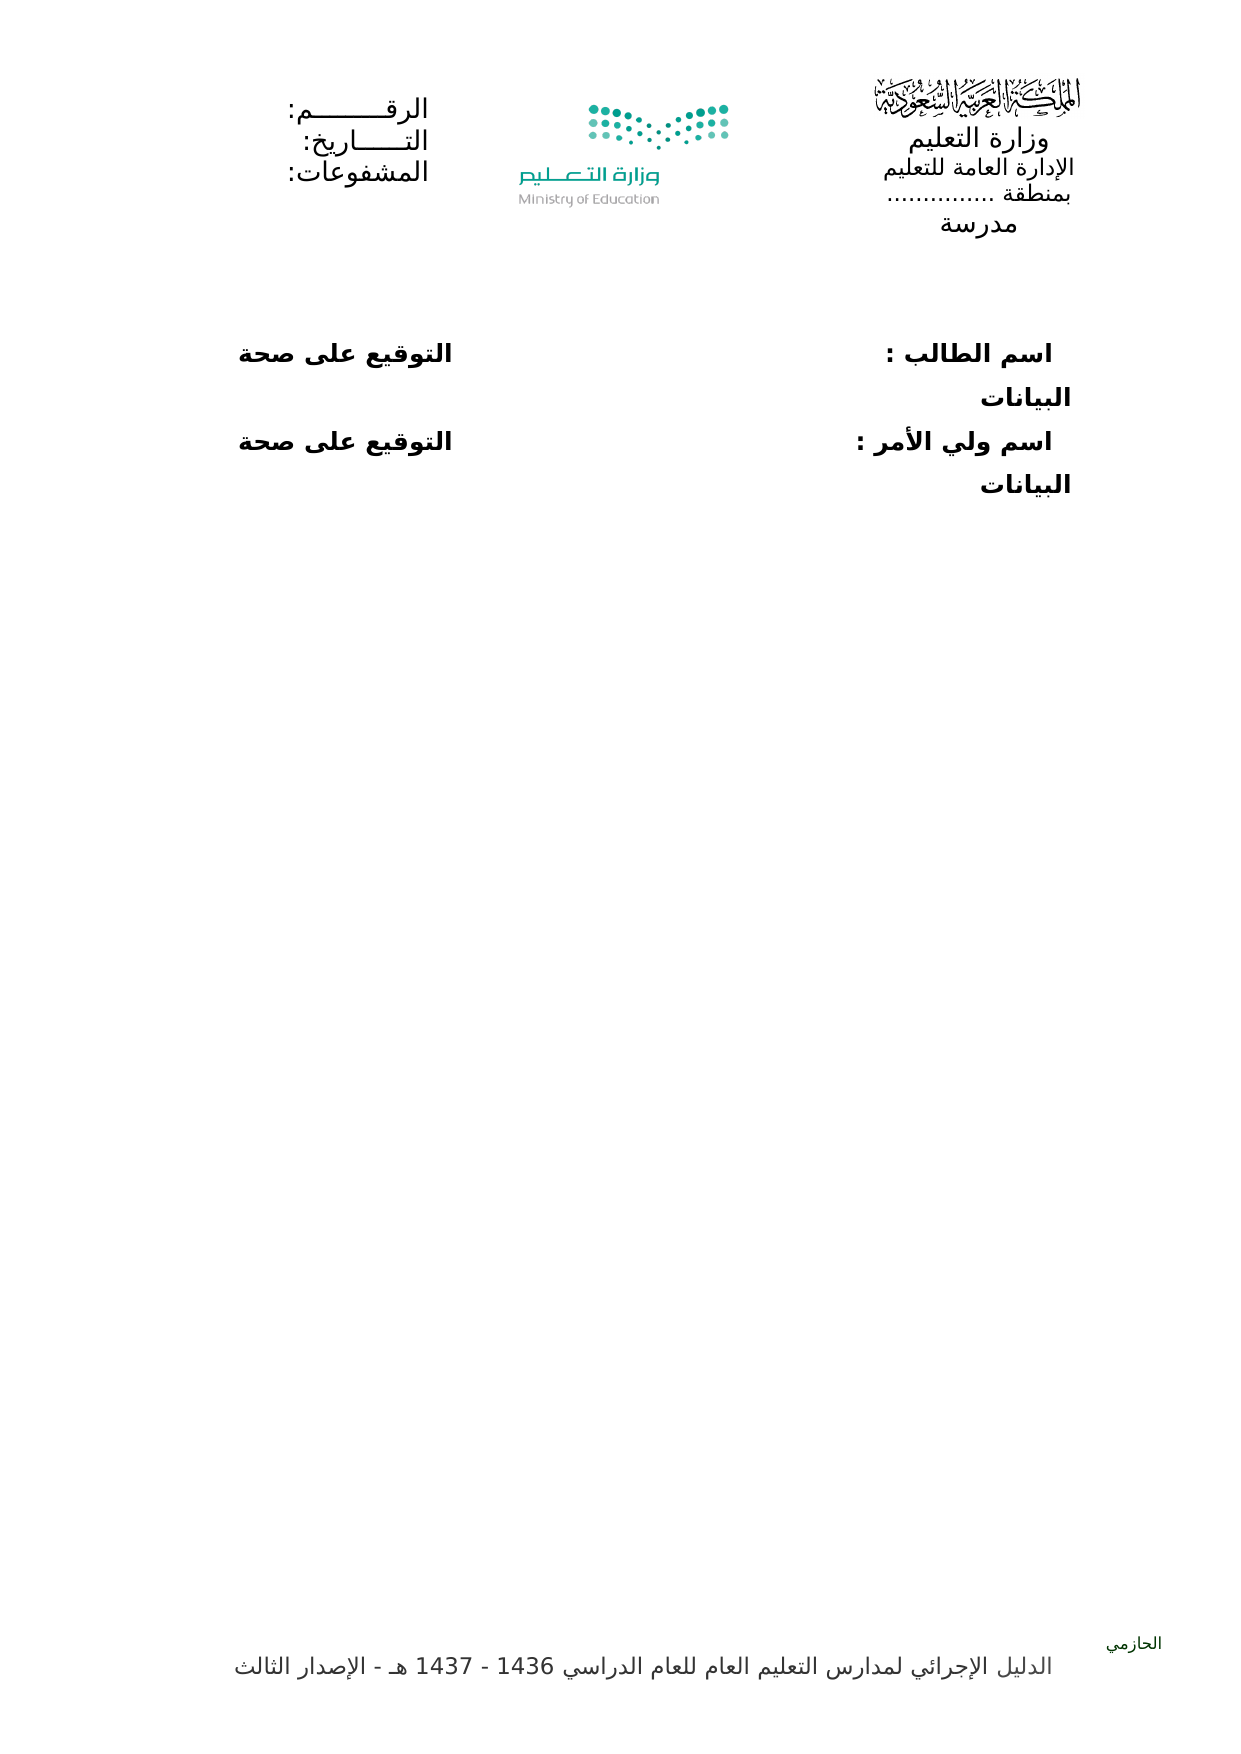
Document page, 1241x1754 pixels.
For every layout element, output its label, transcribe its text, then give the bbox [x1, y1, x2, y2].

text اسم الطالب : التوقيع على صحة البيانات [187, 339, 1072, 412]
picture [872, 73, 1085, 119]
picture [510, 100, 732, 213]
text اسم ولي الأمر : التوقيع على صحة البيانات [187, 427, 1072, 500]
